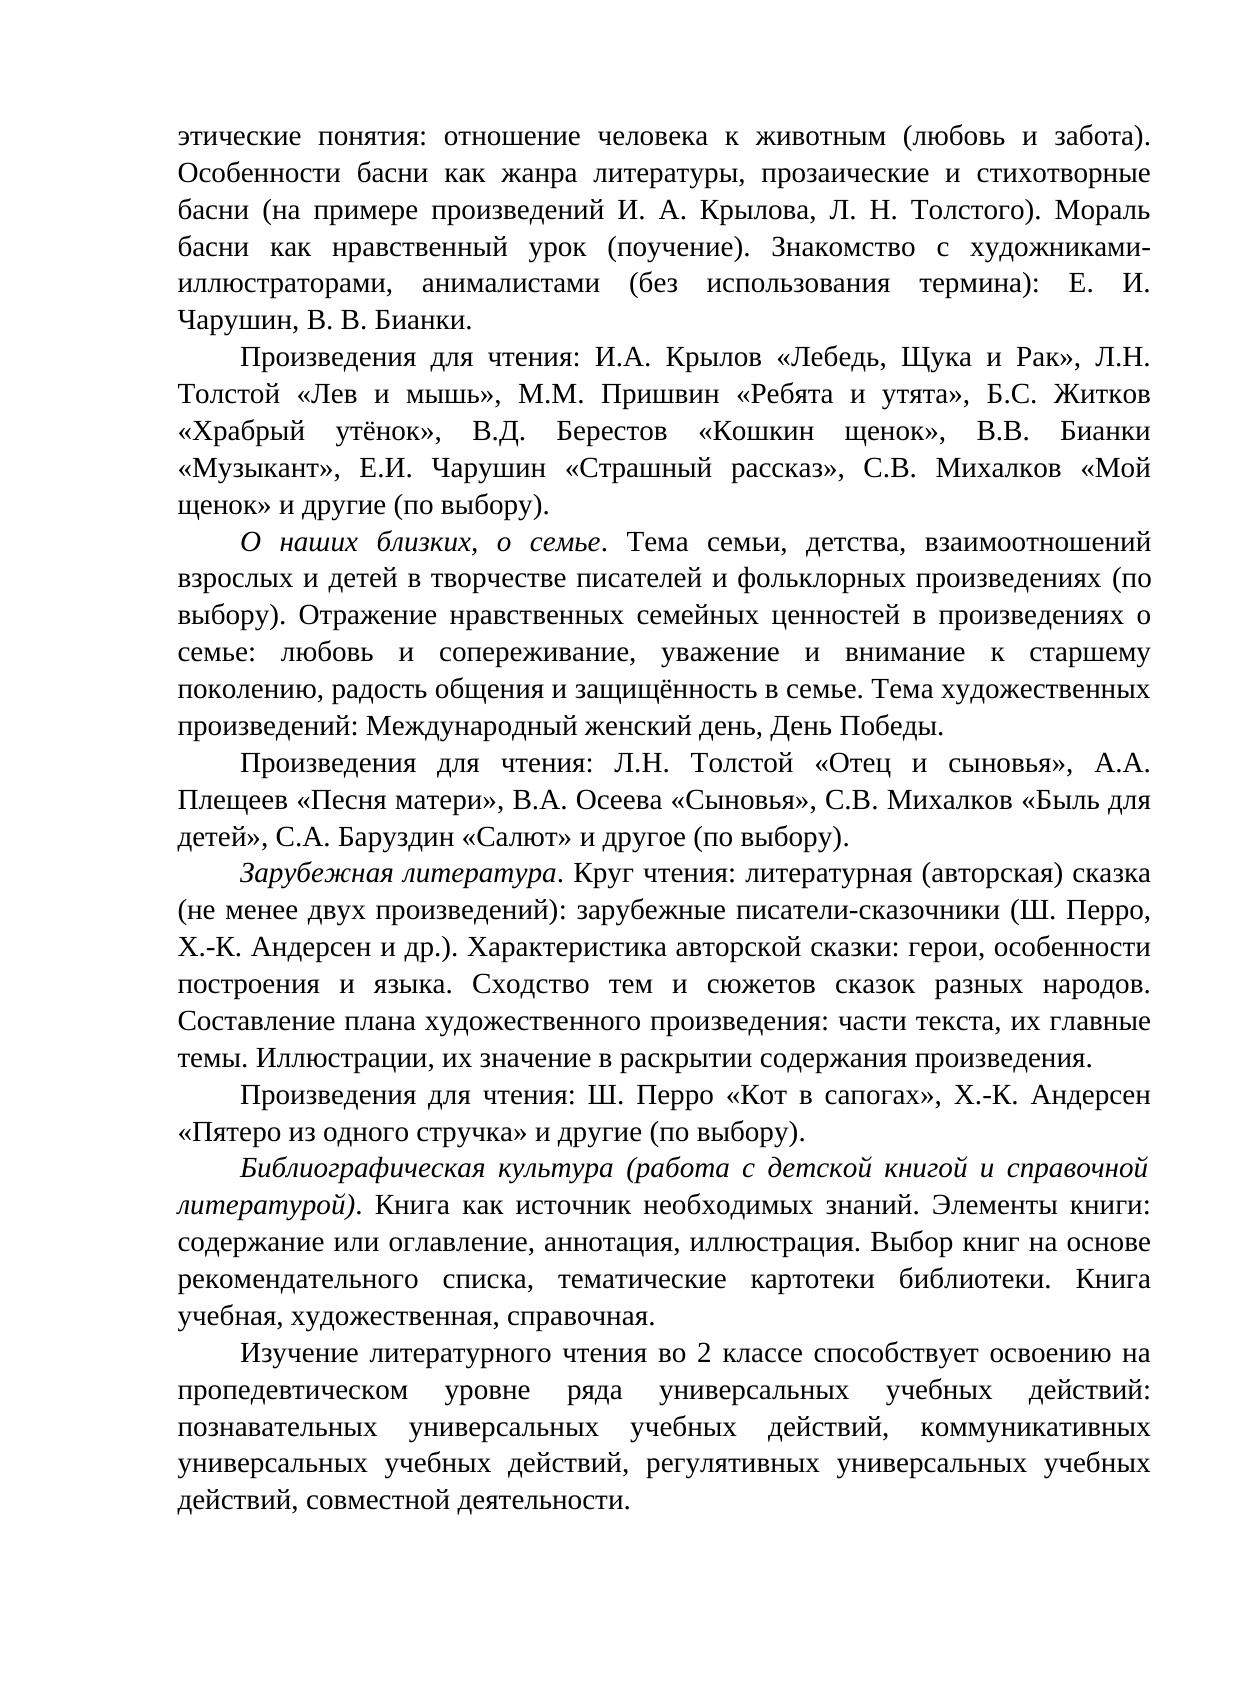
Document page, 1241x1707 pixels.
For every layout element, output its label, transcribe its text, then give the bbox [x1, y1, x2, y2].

text Изучение литературного чтения во 2 классе способствует освоению на пропедевтическом уровне ряда универсальных учебных действий: познавательных универсальных учебных действий, коммуникативных универсальных учебных действий, регулятивных универсальных учебных действий, совместной деятельности. [177, 1335, 1152, 1516]
text Произведения для чтения: И.А. Крылов «Лебедь, Щука и Рак», Л.Н. Толстой «Лев и мышь», М.М. Пришвин «Ребята и утята», Б.С. Житков «Храбрый утёнок», В.Д. Берестов «Кошкин щенок», В.В. Бианки «Музыкант», Е.И. Чарушин «Страшный рассказ», С.В. Михалков «Мой щенок» ‌и другие (по выбору)‌. [177, 339, 1152, 520]
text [177, 118, 1152, 336]
text Библиографическая культура (работа с детской книгой и справочной литературой). Книга как источник необходимых знаний. Элементы книги: содержание или оглавление, аннотация, иллюстрация. Выбор книг на основе рекомендательного списка, тематические картотеки библиотеки. Книга учебная, художественная, справочная. [177, 1151, 1152, 1332]
text О наших близких, о семье. Тема семьи, детства, взаимоотношений взрослых и детей в творчестве писателей и фольклорных произведениях ‌(по выбору)‌. Отражение нравственных семейных ценностей в произведениях о семье: любовь и сопереживание, уважение и внимание к старшему поколению, радость общения и защищённость в семье. Тема художественных произведений: Международный женский день, День Победы. [177, 524, 1152, 742]
text Произведения для чтения: Л.Н. Толстой «Отец и сыновья», А.А. Плещеев «Песня матери», В.А. Осеева «Сыновья», С.В. Михалков «Быль для детей», С.А. Баруздин «Салют» ‌и другое (по выбору)‌. [177, 745, 1152, 852]
text Произведения для чтения: Ш. Перро «Кот в сапогах», Х.-К. Андерсен «Пятеро из одного стручка» ‌и другие (по выбору)‌. [177, 1077, 1152, 1147]
text Зарубежная литература. Круг чтения: литературная (авторская) сказка ‌(не менее двух произведений)‌: зарубежные писатели-сказочники (Ш. Перро, Х.-К. Андерсен ‌и др.‌). Характеристика авторской сказки: герои, особенности построения и языка. Сходство тем и сюжетов сказок разных народов. Составление плана художественного произведения: части текста, их главные темы. Иллюстрации, их значение в раскрытии содержания произведения. [177, 856, 1152, 1073]
